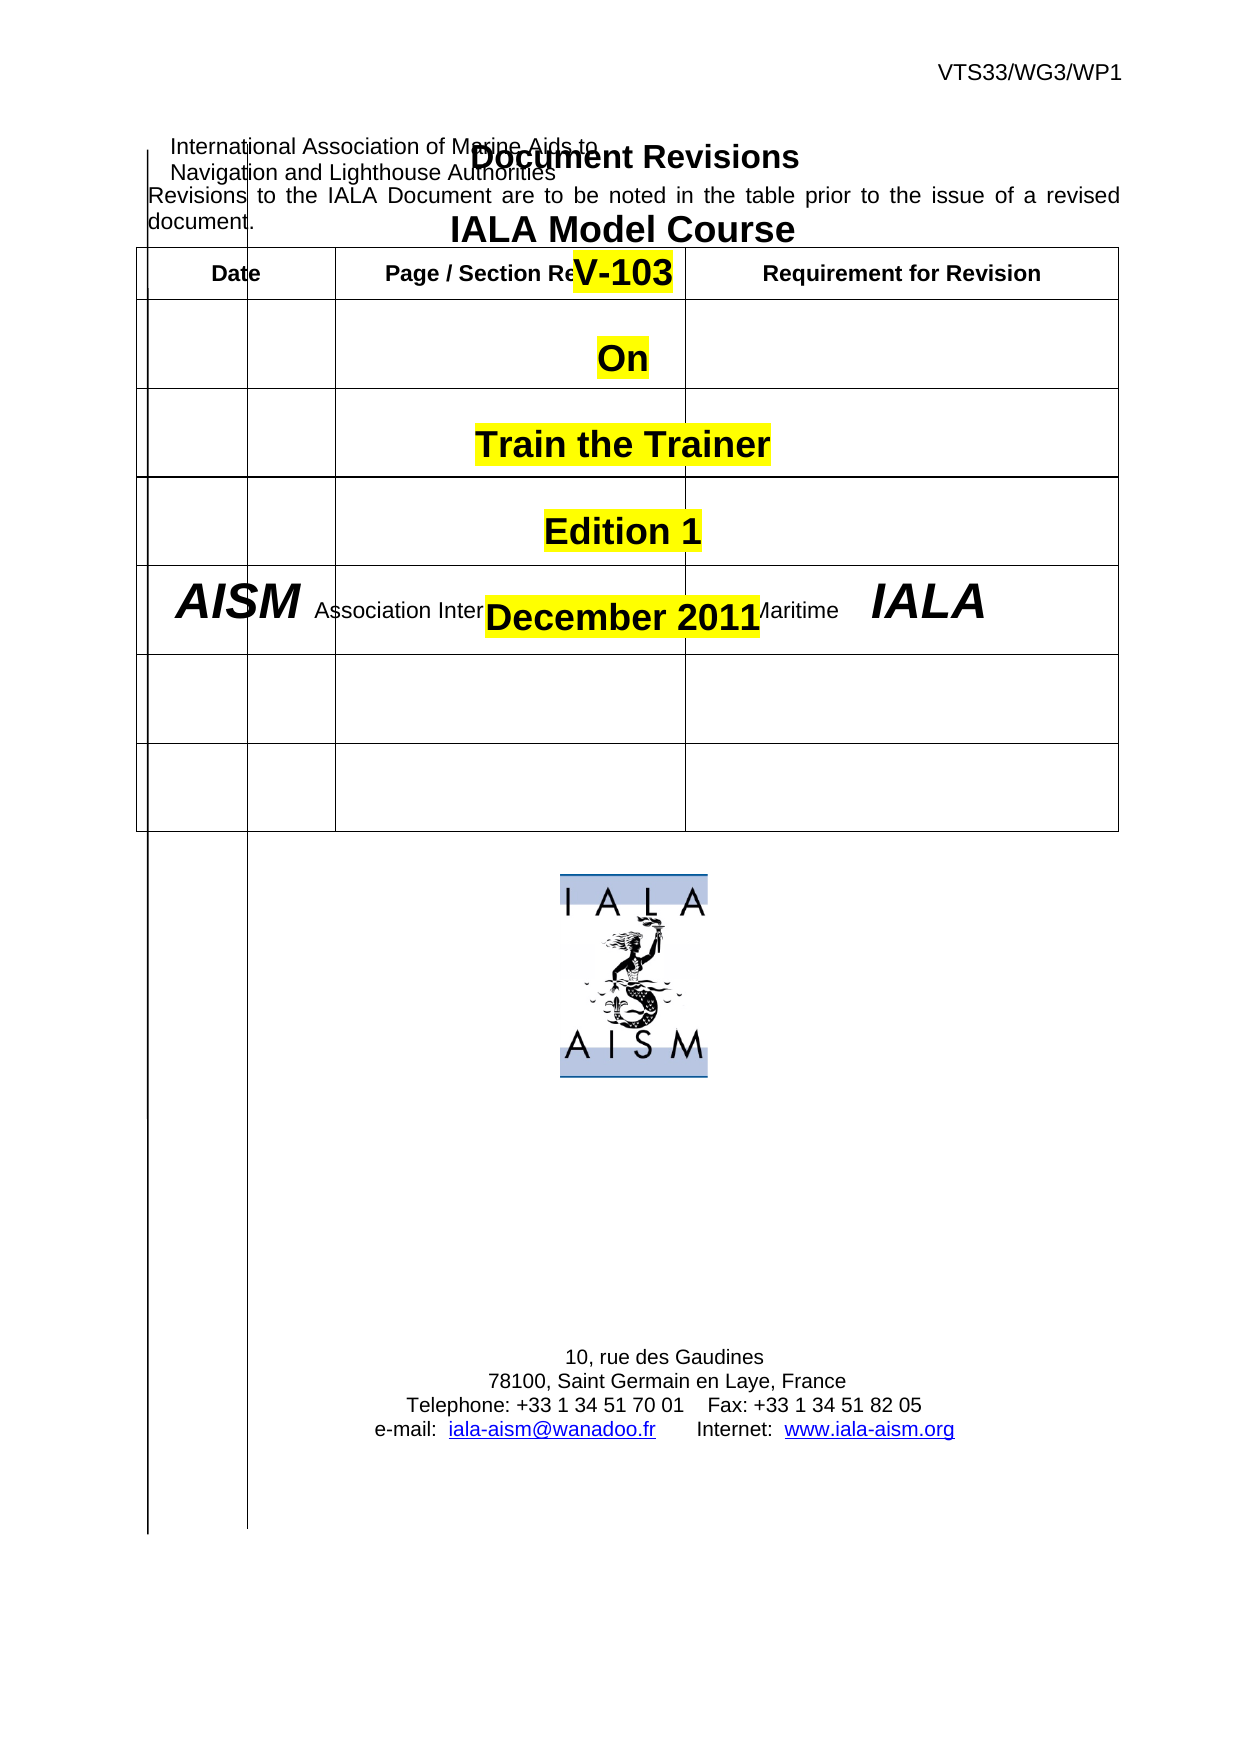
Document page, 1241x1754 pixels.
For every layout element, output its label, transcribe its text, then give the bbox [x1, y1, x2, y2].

table_header Requirement for Revision [686, 248, 1118, 299]
table_cell [686, 300, 1118, 388]
table_cell [336, 300, 685, 388]
table_cell [137, 389, 146, 476]
table_cell [149, 300, 247, 388]
table_cell [149, 566, 247, 654]
picture [560, 874, 708, 1078]
table_cell [336, 389, 685, 476]
table_cell [149, 744, 247, 831]
table_cell [336, 566, 685, 654]
table_cell [248, 566, 335, 654]
table_cell [686, 566, 1118, 654]
table_cell [336, 478, 685, 565]
table_cell [686, 655, 1118, 742]
table_cell [686, 478, 1118, 565]
table_cell [336, 744, 685, 831]
table_cell [248, 478, 335, 565]
table_header Page / Section Revised [336, 248, 685, 299]
title Document Revisions [148, 137, 557, 175]
table_cell [149, 655, 247, 742]
table_header Date [149, 248, 247, 299]
table_cell [137, 655, 146, 742]
table_cell [137, 566, 146, 654]
table_cell [686, 389, 1118, 476]
table_cell [137, 478, 146, 565]
table_cell [248, 655, 335, 742]
title Document Revisions [547, 137, 1122, 175]
table_cell [248, 744, 335, 831]
table_cell [248, 389, 335, 476]
table_cell [149, 389, 247, 476]
table_cell [137, 744, 146, 831]
text Revisions to the IALA Document are to be noted in the table prior to the issue of a revised document. [248, 182, 1122, 234]
table_header Date [248, 248, 335, 299]
table_cell [248, 300, 335, 388]
table_cell [149, 478, 247, 565]
table_cell [336, 655, 685, 742]
table_cell [686, 744, 1118, 831]
table_cell [137, 300, 146, 388]
